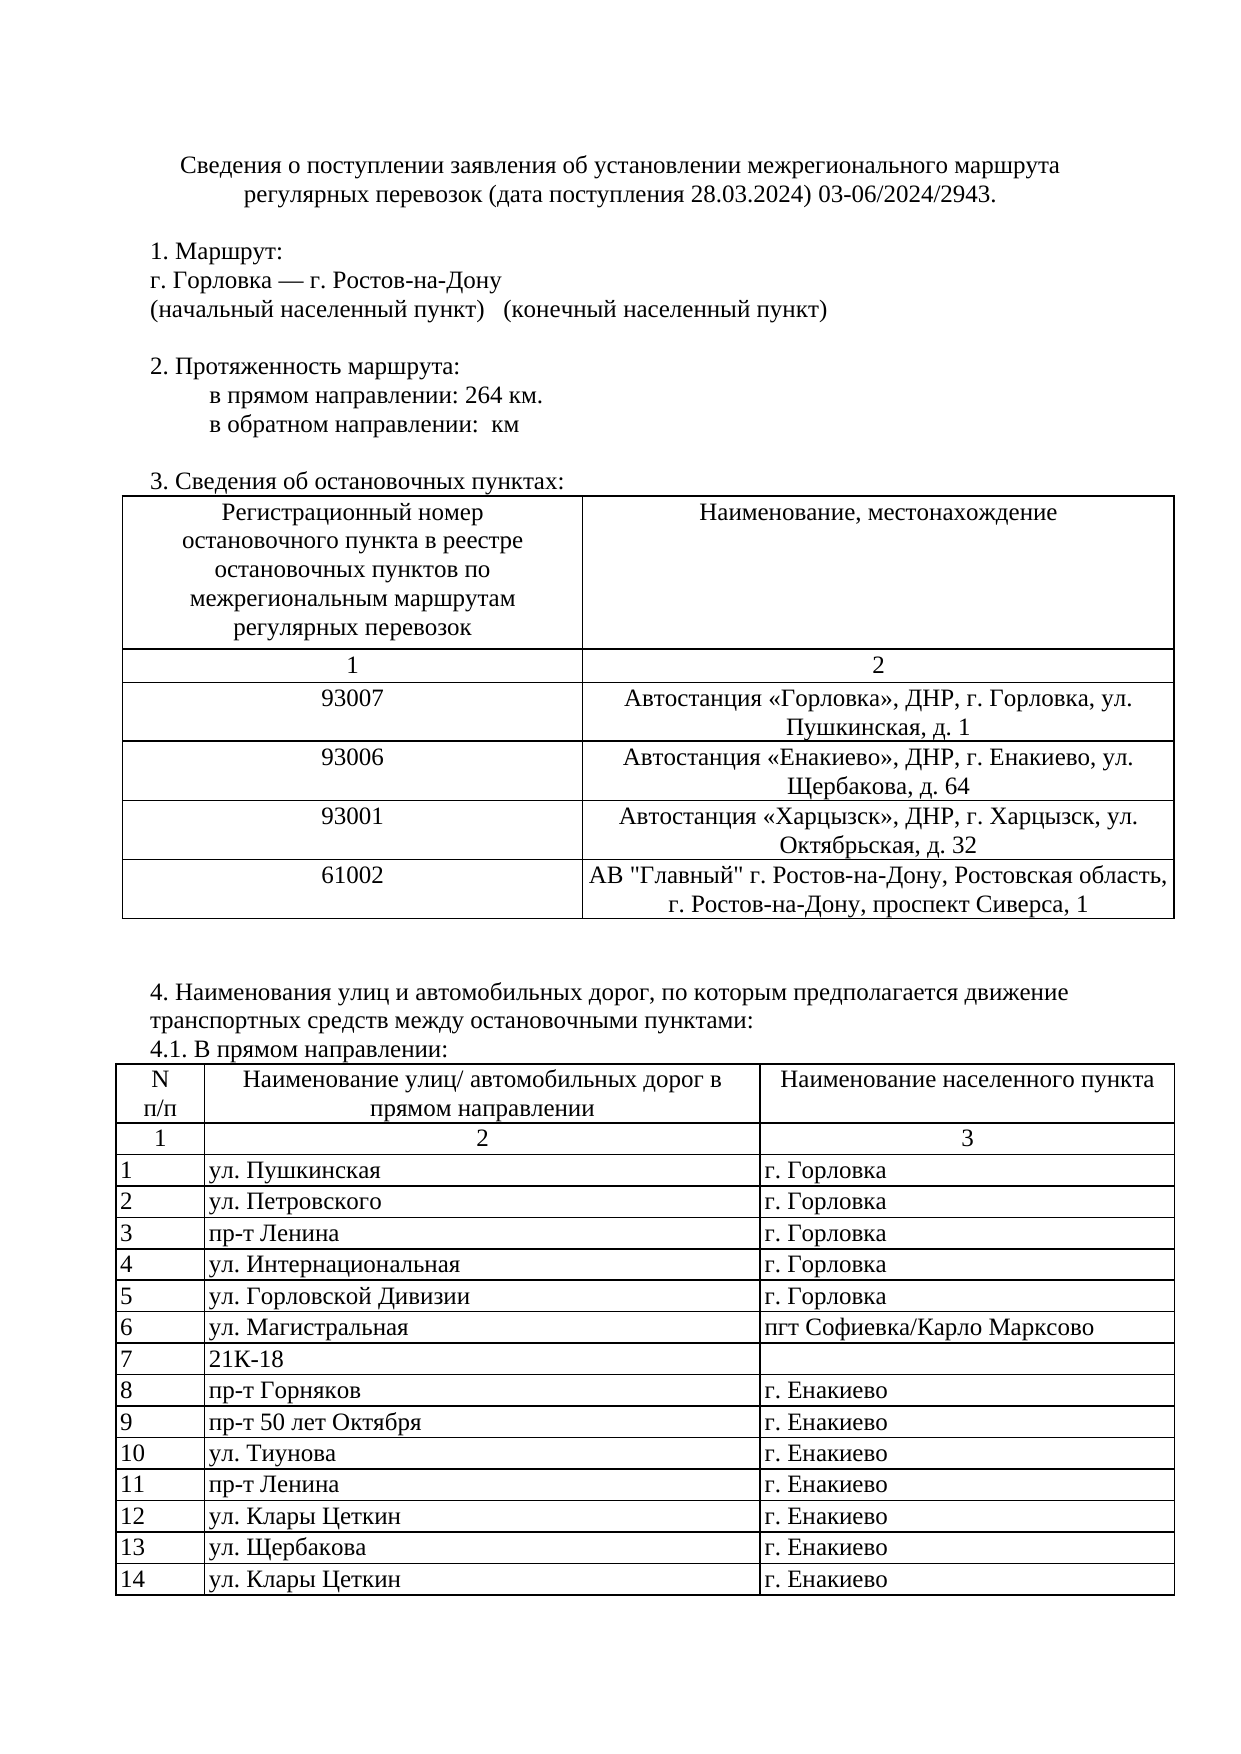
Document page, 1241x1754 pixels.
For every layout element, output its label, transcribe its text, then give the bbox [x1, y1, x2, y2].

table_cell 61002 [123, 860, 582, 918]
table_cell ул. Петровского [205, 1187, 759, 1216]
text г. Горловка — г. Ростов-на-Дону [150, 265, 1090, 294]
text 3. Сведения об остановочных пунктах: [150, 466, 1090, 495]
table_cell 5 [117, 1281, 204, 1311]
text 4.1. В прямом направлении: [150, 1034, 1090, 1063]
table_cell г. Енакиево [761, 1438, 1174, 1468]
table_cell ул. Клары Цеткин [205, 1501, 759, 1531]
table_cell 93006 [123, 742, 582, 799]
table_cell г. Горловка [761, 1250, 1174, 1279]
table_cell 1 [123, 650, 582, 681]
table_cell Автостанция «Горловка», ДНР, г. Горловка, ул. Пушкинская, д. 1 [583, 683, 1173, 740]
table_cell ул. Горловской Дивизии [205, 1281, 759, 1311]
table_cell 2 [205, 1124, 759, 1153]
table_cell ул. Магистральная [205, 1312, 759, 1342]
text 1. Маршрут: [150, 236, 1090, 265]
table_cell ул. Клары Цеткин [205, 1564, 759, 1594]
table_cell пгт Софиевка/Карло Марксово [761, 1312, 1174, 1342]
table_header Наименование населенного пункта [761, 1065, 1174, 1122]
table_cell 2 [117, 1187, 204, 1216]
text в прямом направлении: 264 км. [150, 380, 1090, 409]
table_cell г. Енакиево [761, 1375, 1174, 1405]
table_cell 12 [117, 1501, 204, 1531]
table_cell 1 [117, 1155, 204, 1185]
table_cell 1 [117, 1124, 204, 1153]
table_cell пр-т Ленина [205, 1470, 759, 1499]
table_cell 4 [117, 1250, 204, 1279]
table_cell пр-т Горняков [205, 1375, 759, 1405]
table_cell 9 [117, 1407, 204, 1437]
table_cell ул. Щербакова [205, 1533, 759, 1562]
table_header Регистрационный номер остановочного пункта в реестре остановочных пунктов по межрегиональным маршрутам регулярных перевозок [123, 497, 582, 648]
table_cell 7 [117, 1344, 204, 1374]
table_cell 6 [117, 1312, 204, 1342]
table_cell 11 [117, 1470, 204, 1499]
table_cell г. Горловка [761, 1281, 1174, 1311]
table_cell г. Енакиево [761, 1533, 1174, 1562]
table_cell г. Горловка [761, 1187, 1174, 1216]
table_cell 3 [761, 1124, 1174, 1153]
table_cell пр-т 50 лет Октября [205, 1407, 759, 1437]
text 2. Протяженность маршрута: [150, 351, 1090, 380]
table_cell Автостанция «Харцызск», ДНР, г. Харцызск, ул. Октябрьская, д. 32 [583, 801, 1173, 858]
text в обратном направлении: км [150, 409, 1090, 437]
table_cell г. Горловка [761, 1218, 1174, 1248]
table_header Наименование улиц/ автомобильных дорог в прямом направлении [205, 1065, 759, 1122]
table_cell ул. Тиунова [205, 1438, 759, 1468]
table_cell [761, 1344, 1174, 1374]
text (начальный населенный пункт) (конечный населенный пункт) [150, 294, 1090, 322]
table_cell г. Енакиево [761, 1470, 1174, 1499]
table_cell г. Енакиево [761, 1564, 1174, 1594]
table_cell пр-т Ленина [205, 1218, 759, 1248]
table_cell 93001 [123, 801, 582, 858]
text 4. Наименования улиц и автомобильных дорог, по которым предполагается движение транспортных средств между остановочными пунктами: [150, 977, 1090, 1034]
table_cell 8 [117, 1375, 204, 1405]
table_cell 3 [117, 1218, 204, 1248]
table_cell 13 [117, 1533, 204, 1562]
table_cell Автостанция «Енакиево», ДНР, г. Енакиево, ул. Щербакова, д. 64 [583, 742, 1173, 799]
table_cell г. Енакиево [761, 1407, 1174, 1437]
table_cell 93007 [123, 683, 582, 740]
table_header N п/п [117, 1065, 204, 1122]
table_cell АВ "Главный" г. Ростов-на-Дону, Ростовская область, г. Ростов-на-Дону, проспект Сиверса, 1 [583, 860, 1173, 918]
table_header Наименование, местонахождение [583, 497, 1173, 648]
table_cell 14 [117, 1564, 204, 1594]
table_cell ул. Интернациональная [205, 1250, 759, 1279]
text Сведения о поступлении заявления об установлении межрегионального маршрута регулярных перевозок (дата поступления 28.03.2024) 03-06/2024/2943. [150, 150, 1090, 207]
table_cell 2 [583, 650, 1173, 681]
table_cell 10 [117, 1438, 204, 1468]
table_cell ул. Пушкинская [205, 1155, 759, 1185]
table_cell 21К-18 [205, 1344, 759, 1374]
table_cell г. Горловка [761, 1155, 1174, 1185]
table_cell г. Енакиево [761, 1501, 1174, 1531]
